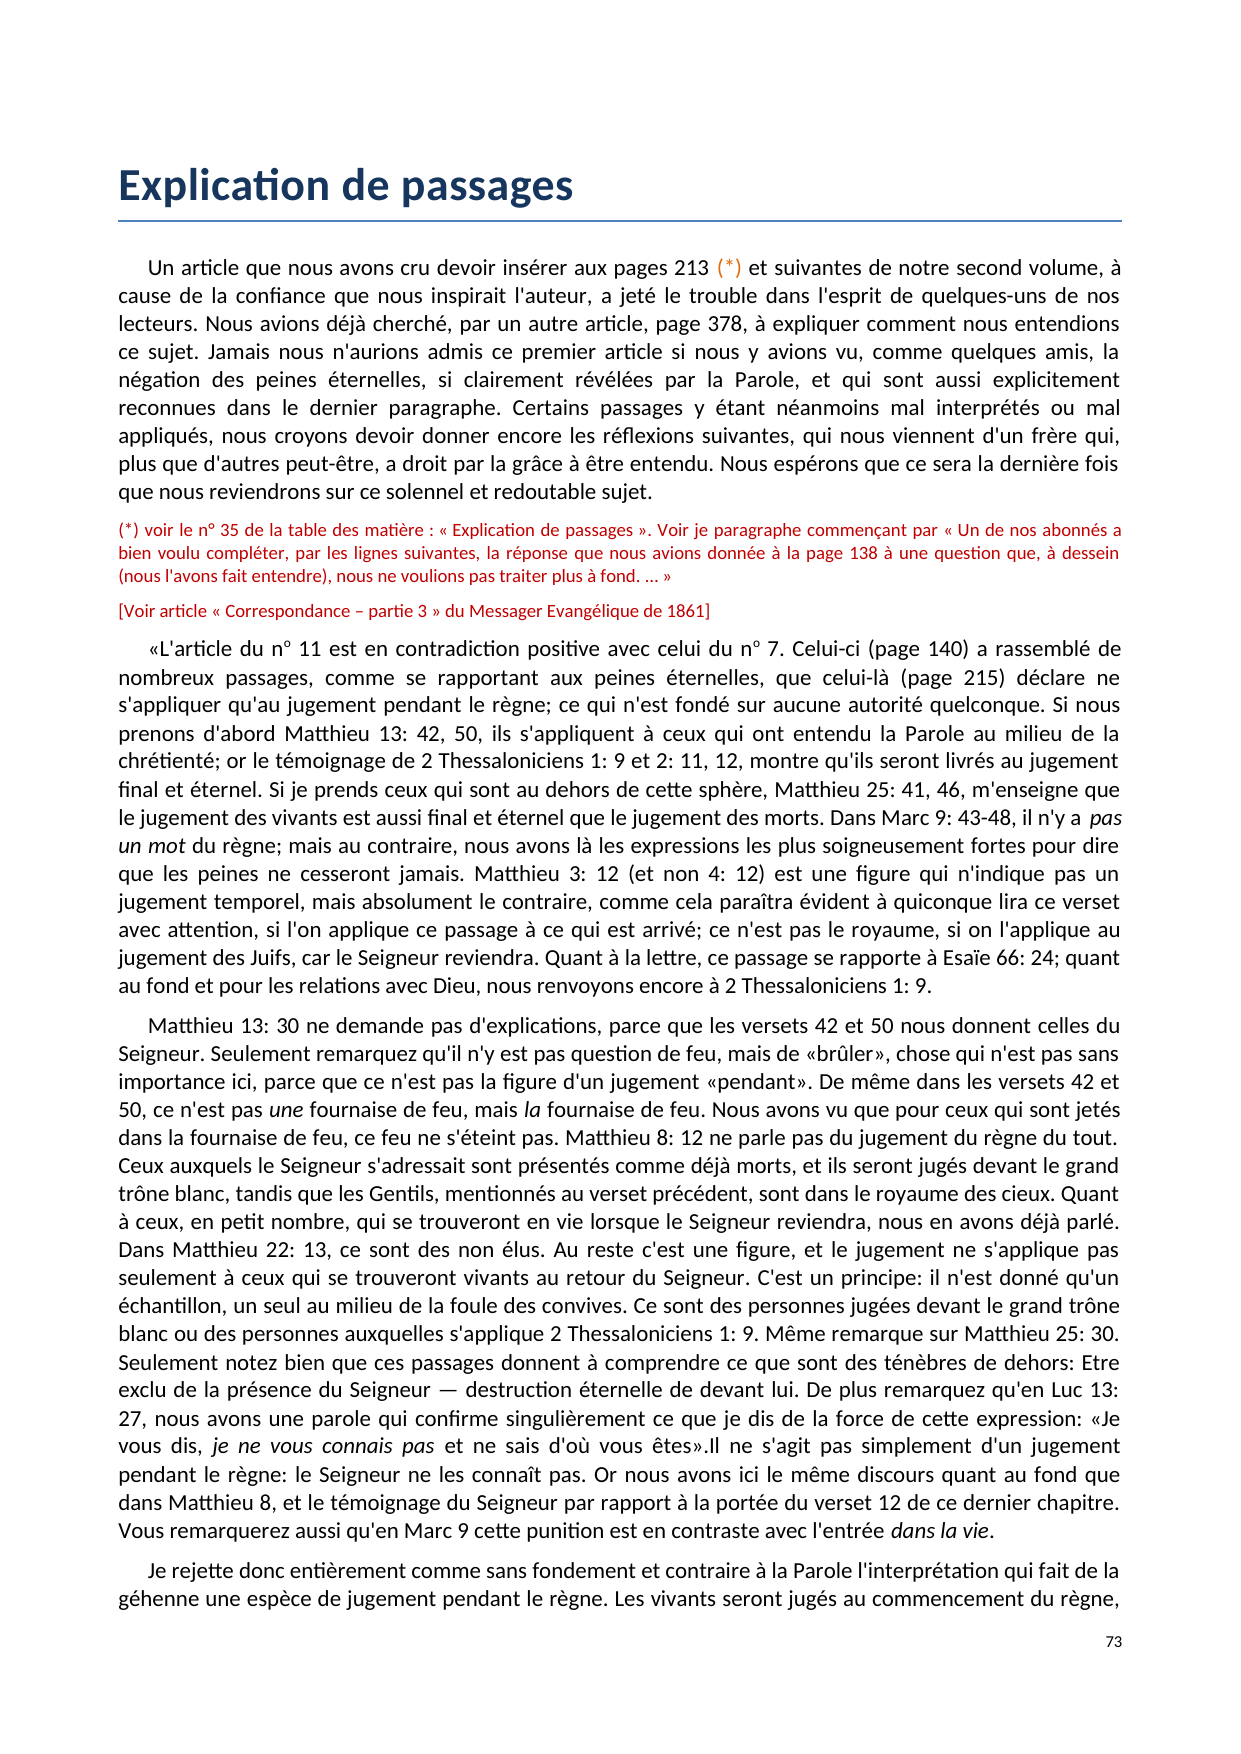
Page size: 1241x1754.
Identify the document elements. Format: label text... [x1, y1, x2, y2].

text «L'article du no 11 est en contradiction positive avec celui du no 7. Celui-ci (page 140) a rassemblé de nombreux passages, comme se rapportant aux peines éternelles, que celui-là (page 215) déclare ne s'appliquer qu'au jugement pendant le règne; ce qui n'est fondé sur aucune autorité quelconque. Si nous prenons d'abord Matthieu 13: 42, 50, ils s'appliquent à ceux qui ont entendu la Parole au milieu de la chrétienté; or le témoignage de 2 Thessaloniciens 1: 9 et 2: 11, 12, montre qu'ils seront livrés au jugement final et éternel. Si je prends ceux qui sont au dehors de cette sphère, Matthieu 25: 41, 46, m'enseigne que le jugement des vivants est aussi final et éternel que le jugement des morts. Dans Marc 9: 43-48, il n'y a pas un mot du règne; mais au contraire, nous avons là les expressions les plus soigneusement fortes pour dire que les peines ne cesseront jamais. Matthieu 3: 12 (et non 4: 12) est une figure qui n'indique pas un jugement temporel, mais absolument le contraire, comme cela paraîtra évident à quiconque lira ce verset avec attention, si l'on applique ce passage à ce qui est arrivé; ce n'est pas le royaume, si on l'applique au jugement des Juifs, car le Seigneur reviendra. Quant à la lettre, ce passage se rapporte à Esaïe 66: 24; quant au fond et pour les relations avec Dieu, nous renvoyons encore à 2 Thessaloniciens 1: 9. [118, 634, 1122, 999]
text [118, 1556, 1122, 1612]
title Explication de passages [118, 156, 1122, 220]
text Matthieu 13: 30 ne demande pas d'explications, parce que les versets 42 et 50 nous donnent celles du Seigneur. Seulement remarquez qu'il n'y est pas question de feu, mais de «brûler», chose qui n'est pas sans importance ici, parce que ce n'est pas la figure d'un jugement «pendant». De même dans les versets 42 et 50, ce n'est pas une fournaise de feu, mais la fournaise de feu. Nous avons vu que pour ceux qui sont jetés dans la fournaise de feu, ce feu ne s'éteint pas. Matthieu 8: 12 ne parle pas du jugement du règne du tout. Ceux auxquels le Seigneur s'adressait sont présentés comme déjà morts, et ils seront jugés devant le grand trône blanc, tandis que les Gentils, mentionnés au verset précédent, sont dans le royaume des cieux. Quant à ceux, en petit nombre, qui se trouveront en vie lorsque le Seigneur reviendra, nous en avons déjà parlé. Dans Matthieu 22: 13, ce sont des non élus. Au reste c'est une figure, et le jugement ne s'applique pas seulement à ceux qui se trouveront vivants au retour du Seigneur. C'est un principe: il n'est donné qu'un échantillon, un seul au milieu de la foule des convives. Ce sont des personnes jugées devant le grand trône blanc ou des personnes auxquelles s'applique 2 Thessaloniciens 1: 9. Même remarque sur Matthieu 25: 30. Seulement notez bien que ces passages donnent à comprendre ce que sont des ténèbres de dehors: Etre exclu de la présence du Seigneur — destruction éternelle de devant lui. De plus remarquez qu'en Luc 13: 27, nous avons une parole qui confirme singulièrement ce que je dis de la force de cette expression: «Je vous dis, je ne vous connais pas et ne sais d'où vous êtes».Il ne s'agit pas simplement d'un jugement pendant le règne: le Seigneur ne les connaît pas. Or nous avons ici le même discours quant au fond que dans Matthieu 8, et le témoignage du Seigneur par rapport à la portée du verset 12 de ce dernier chapitre. Vous remarquerez aussi qu'en Marc 9 cette punition est en contraste avec l'entrée dans la vie. [118, 1011, 1122, 1544]
text (*) voir le n° 35 de la table des matière : « Explication de passages ». Voir je paragraphe commençant par « Un de nos abonnés a bien voulu compléter, par les lignes suivantes, la réponse que nous avions donnée à la page 138 à une question que, à dessein (nous l'avons fait entendre), nous ne voulions pas traiter plus à fond. … » [118, 518, 1122, 587]
text Un article que nous avons cru devoir insérer aux pages 213 (*) et suivantes de notre second volume, à cause de la confiance que nous inspirait l'auteur, a jeté le trouble dans l'esprit de quelques-uns de nos lecteurs. Nous avions déjà cherché, par un autre article, page 378, à expliquer comment nous entendions ce sujet. Jamais nous n'aurions admis ce premier article si nous y avions vu, comme quelques amis, la négation des peines éternelles, si clairement révélées par la Parole, et qui sont aussi explicitement reconnues dans le dernier paragraphe. Certains passages y étant néanmoins mal interprétés ou mal appliqués, nous croyons devoir donner encore les réflexions suivantes, qui nous viennent d'un frère qui, plus que d'autres peut-être, a droit par la grâce à être entendu. Nous espérons que ce sera la dernière fois que nous reviendrons sur ce solennel et redoutable sujet. [118, 253, 1122, 505]
text [Voir article « Correspondance – partie 3 » du Messager Evangélique de 1861] [118, 599, 1122, 622]
